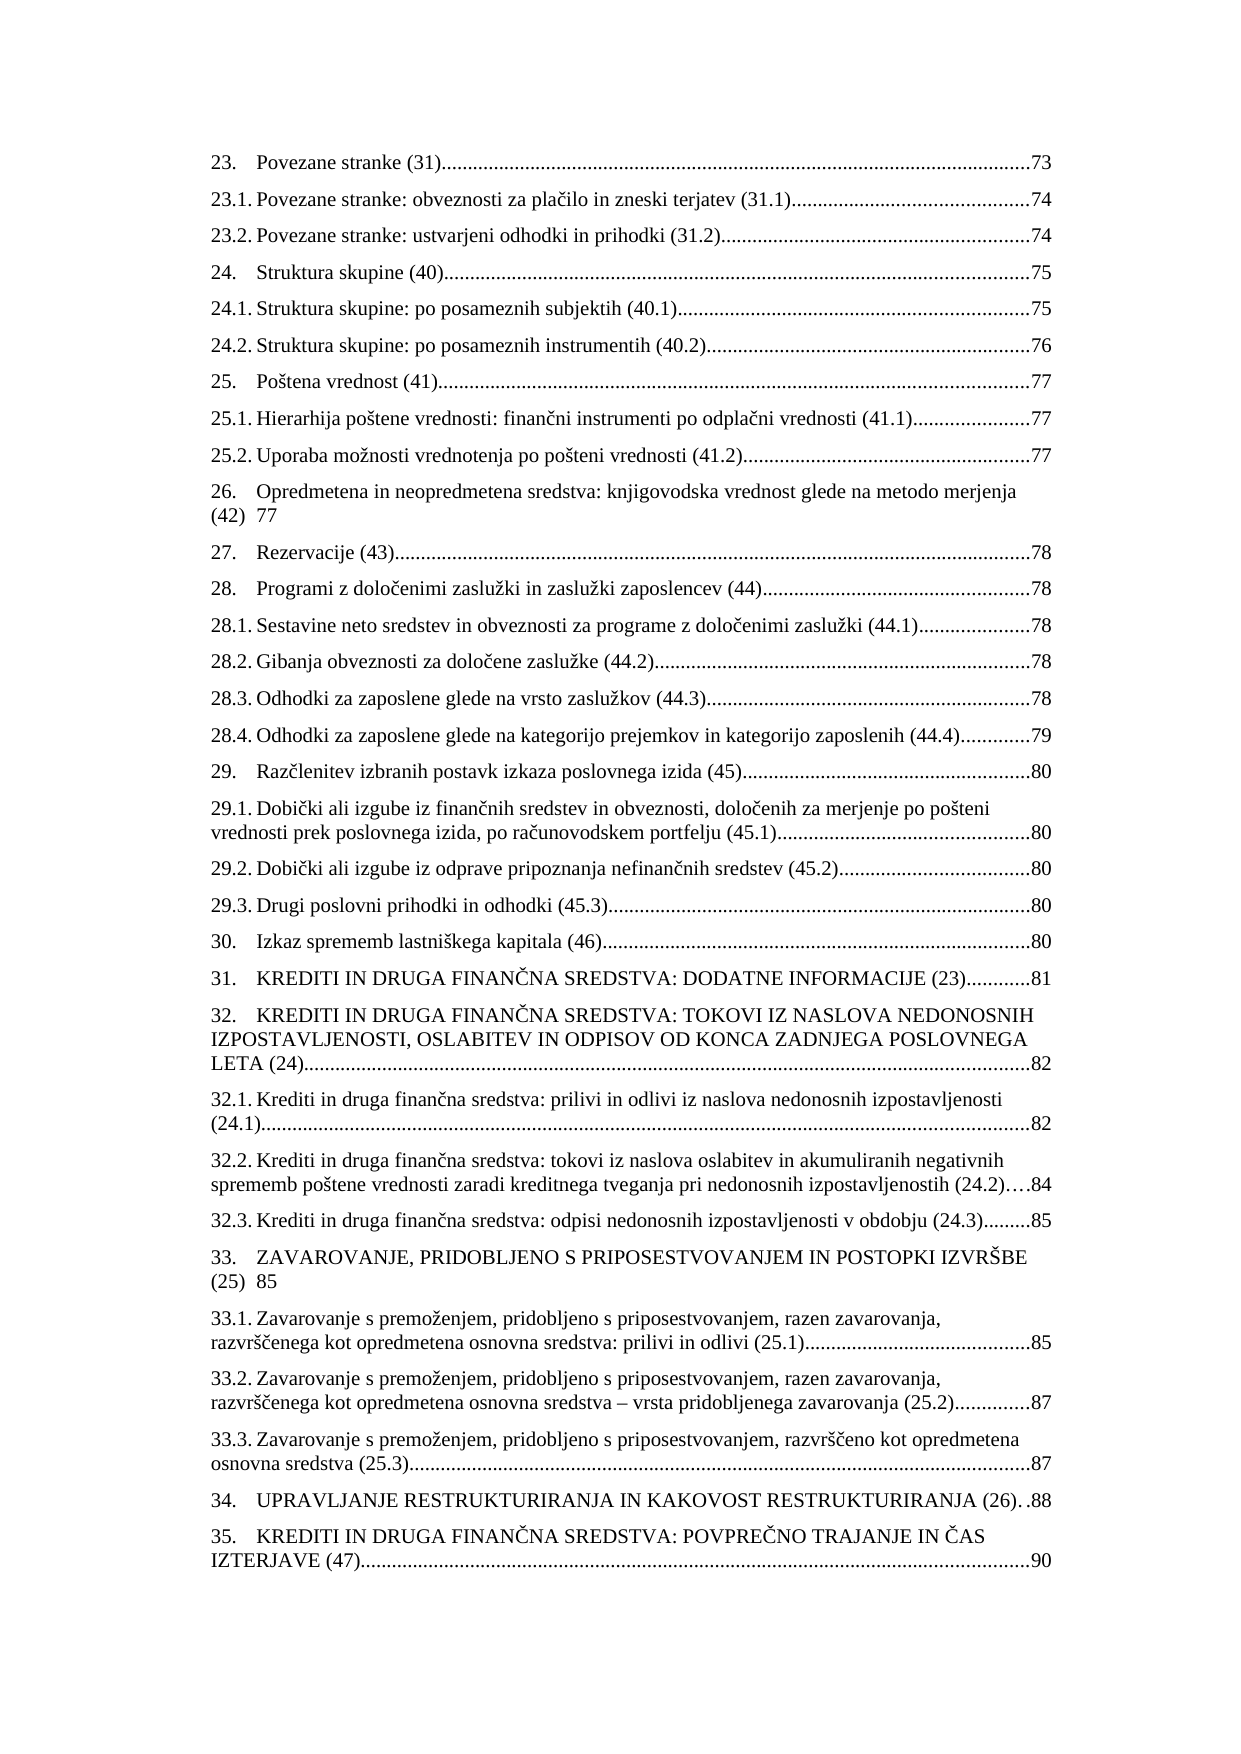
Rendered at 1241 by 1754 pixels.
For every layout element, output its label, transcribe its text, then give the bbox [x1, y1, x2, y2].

text 32.1. Krediti in druga finančna sredstva: prilivi in odlivi iz naslova nedonosnih izpostavljenosti (24.1) 82 [211, 1087, 1053, 1135]
text 25. Poštena vrednost (41) 77 [211, 369, 1053, 393]
text 28.4. Odhodki za zaposlene glede na kategorijo prejemkov in kategorijo zaposlenih (44.4) 79 [211, 722, 1053, 747]
text 29. Razčlenitev izbranih postavk izkaza poslovnega izida (45) 80 [211, 759, 1053, 783]
text 28.2. Gibanja obveznosti za določene zaslužke (44.2) 78 [211, 649, 1053, 673]
text 28.1. Sestavine neto sredstev in obveznosti za programe z določenimi zaslužki (44.1) 78 [211, 613, 1053, 637]
text 27. Rezervacije (43) 78 [211, 540, 1053, 564]
text 30. Izkaz sprememb lastniškega kapitala (46) 80 [211, 929, 1053, 953]
text 29.3. Drugi poslovni prihodki in odhodki (45.3) 80 [211, 893, 1053, 917]
text 34. UPRAVLJANJE RESTRUKTURIRANJA IN KAKOVOST RESTRUKTURIRANJA (26) 88 [211, 1487, 1053, 1512]
text 23.2. Povezane stranke: ustvarjeni odhodki in prihodki (31.2) 74 [211, 223, 1053, 247]
text 23.1. Povezane stranke: obveznosti za plačilo in zneski terjatev (31.1) 74 [211, 187, 1053, 211]
text 28. Programi z določenimi zaslužki in zaslužki zaposlencev (44) 78 [211, 576, 1053, 600]
text 32.3. Krediti in druga finančna sredstva: odpisi nedonosnih izpostavljenosti v obdobju (24.3) 85 [211, 1208, 1053, 1232]
text 24. Struktura skupine (40) 75 [211, 260, 1053, 284]
text 32.2. Krediti in druga finančna sredstva: tokovi iz naslova oslabitev in akumuliranih negativnih sprememb poštene vrednosti zaradi kreditnega tveganja pri nedonosnih izpostavljenostih (24.2) 84 [211, 1148, 1053, 1196]
text 33.3. Zavarovanje s premoženjem, pridobljeno s priposestvovanjem, razvrščeno kot opredmetena osnovna sredstva (25.3) 87 [211, 1427, 1053, 1475]
text 33.2. Zavarovanje s premoženjem, pridobljeno s priposestvovanjem, razen zavarovanja, razvrščenega kot opredmetena osnovna sredstva – vrsta pridobljenega zavarovanja (25.2) 87 [211, 1366, 1053, 1414]
text 23. Povezane stranke (31) 73 [211, 150, 1053, 174]
text 33. ZAVAROVANJE, PRIDOBLJENO S PRIPOSESTVOVANJEM IN POSTOPKI IZVRŠBE (25) 85 [211, 1245, 1053, 1293]
text 26. Opredmetena in neopredmetena sredstva: knjigovodska vrednost glede na metodo merjenja (42) 77 [211, 479, 1053, 527]
text 35. KREDITI IN DRUGA FINANČNA SREDSTVA: POVPREČNO TRAJANJE IN ČAS IZTERJAVE (47) 90 [211, 1524, 1053, 1572]
text 33.1. Zavarovanje s premoženjem, pridobljeno s priposestvovanjem, razen zavarovanja, razvrščenega kot opredmetena osnovna sredstva: prilivi in odlivi (25.1) 85 [211, 1306, 1053, 1354]
text 29.1. Dobički ali izgube iz finančnih sredstev in obveznosti, določenih za merjenje po pošteni vrednosti prek poslovnega izida, po računovodskem portfelju (45.1) 80 [211, 796, 1053, 844]
text 24.1. Struktura skupine: po posameznih subjektih (40.1) 75 [211, 296, 1053, 320]
text 29.2. Dobički ali izgube iz odprave pripoznanja nefinančnih sredstev (45.2) 80 [211, 856, 1053, 880]
text 28.3. Odhodki za zaposlene glede na vrsto zaslužkov (44.3) 78 [211, 686, 1053, 710]
text 25.2. Uporaba možnosti vrednotenja po pošteni vrednosti (41.2) 77 [211, 442, 1053, 467]
text 31. KREDITI IN DRUGA FINANČNA SREDSTVA: DODATNE INFORMACIJE (23) 81 [211, 966, 1053, 990]
text 25.1. Hierarhija poštene vrednosti: finančni instrumenti po odplačni vrednosti (41.1) 77 [211, 406, 1053, 430]
text 32. KREDITI IN DRUGA FINANČNA SREDSTVA: TOKOVI IZ NASLOVA NEDONOSNIH IZPOSTAVLJENOSTI, OSLABITEV IN ODPISOV OD KONCA ZADNJEGA POSLOVNEGA LETA (24) 82 [211, 1002, 1053, 1075]
text 24.2. Struktura skupine: po posameznih instrumentih (40.2) 76 [211, 333, 1053, 357]
